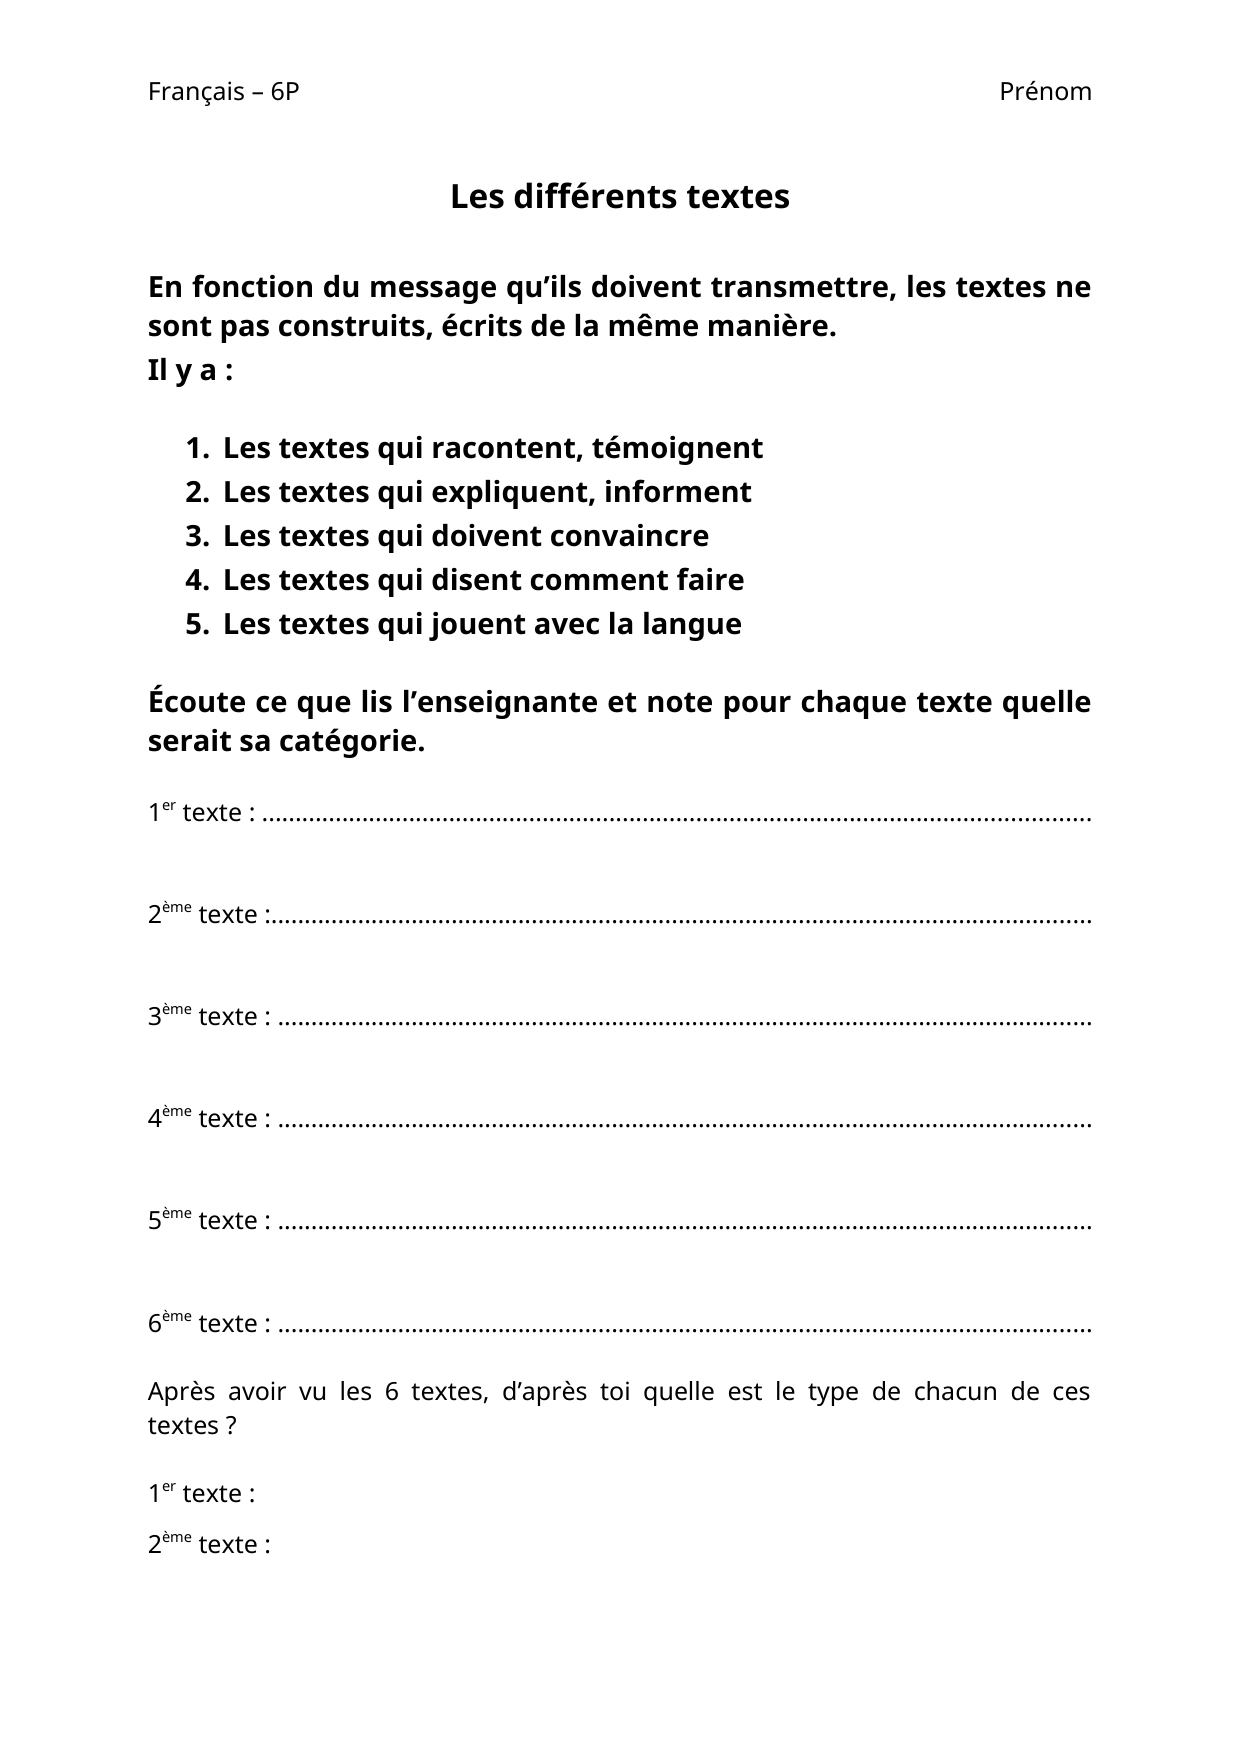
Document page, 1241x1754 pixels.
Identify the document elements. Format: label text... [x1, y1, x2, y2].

subtitle Les textes qui disent comment faire [185, 559, 1093, 599]
text 1er texte : [148, 794, 1093, 828]
subtitle Écoute ce que lis l’enseignante et note pour chaque texte quelle serait sa catégorie. [148, 681, 1093, 760]
subtitle En fonction du message qu’ils doivent transmettre, les textes ne sont pas construits, écrits de la même manière. [148, 266, 1093, 345]
subtitle Les textes qui expliquent, informent [185, 471, 1093, 511]
subtitle Les textes qui doivent convaincre [185, 515, 1093, 555]
text 3ème texte : [148, 999, 1093, 1033]
subtitle Les textes qui racontent, témoignent [185, 427, 1093, 467]
subtitle Il y a : [148, 349, 1093, 389]
text 2ème texte : [148, 896, 1093, 931]
subtitle Les différents textes [148, 173, 1093, 218]
text 6ème texte : [148, 1305, 1093, 1339]
text 4ème texte : [148, 1101, 1093, 1135]
text 2ème texte : [148, 1527, 1093, 1561]
text 1er texte : [148, 1476, 1093, 1509]
text 5ème texte : [148, 1203, 1093, 1237]
text Après avoir vu les 6 textes, d’après toi quelle est le type de chacun de ces textes ? [148, 1373, 1093, 1441]
subtitle Les textes qui jouent avec la langue [185, 603, 1093, 643]
